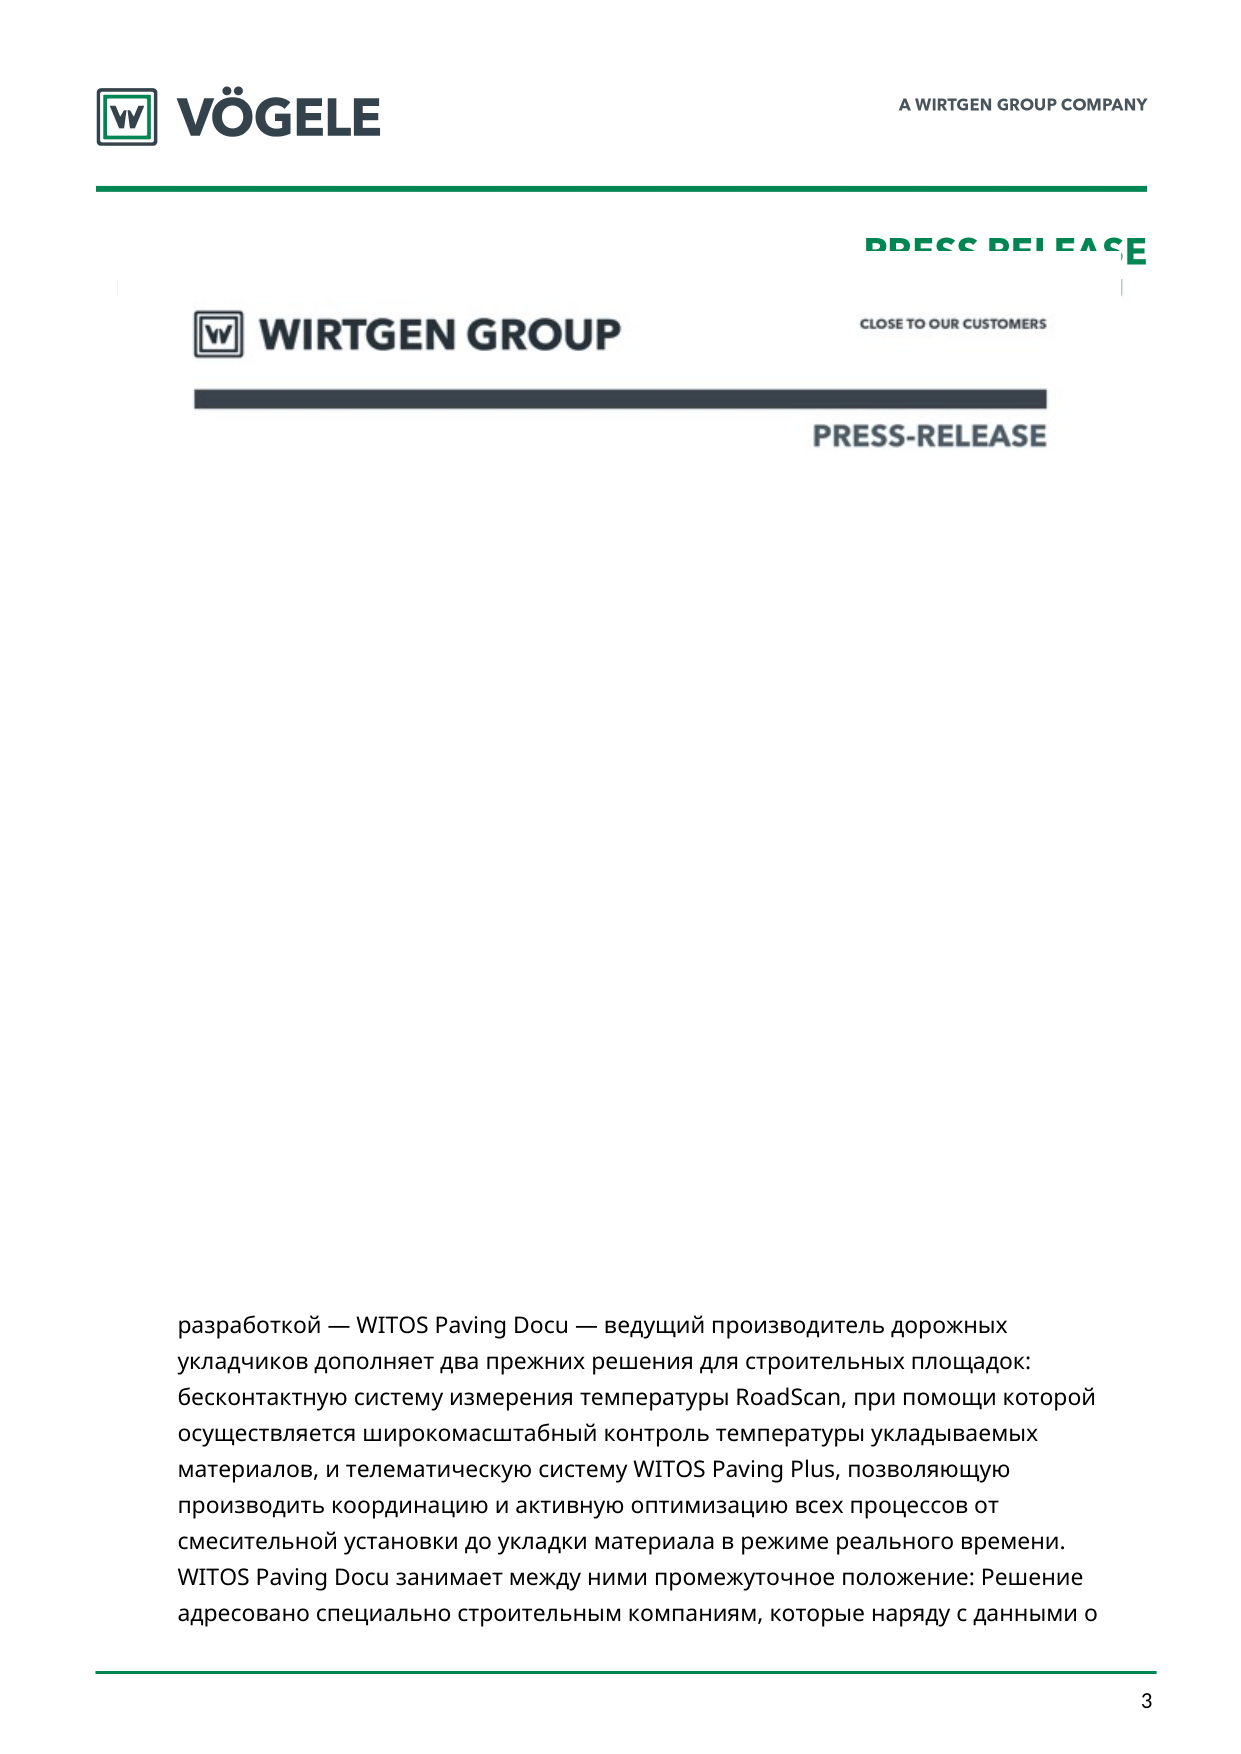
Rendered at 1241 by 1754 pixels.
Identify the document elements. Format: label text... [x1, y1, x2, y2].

text Дорожное строительство 4.0 в центре внимания: На выставке Bauma 2019 производитель дорожных укладчиков VÖGELE представляет свои последние разработки в области цифрового документооборота на строительных площадках и электронного управления бизнес-процессами. Своей новейшей инновационной разработкой — WITOS Paving Docu — ведущий производитель дорожных укладчиков дополняет два прежних решения для строительных площадок: бесконтактную систему измерения температуры RoadScan, при помощи которой осуществляется широкомасштабный контроль температуры укладываемых материалов, и телематическую систему WITOS Paving Plus, позволяющую производить координацию и активную оптимизацию всех процессов от смесительной установки до укладки материала в режиме реального времени. WITOS Paving Docu занимает между ними промежуточное положение: Решение адресовано специально строительным компаниям, которые наряду с данными о температуре укладки хотели бы собирать и анализировать дополнительные данные, но не нуждаются в полном функционале WITOS Paving Plus, включая оптимизацию процессов. При помощи WITOS Paving Docu начальники строительства и производители работ могут начинать выполнение заказов непосредственно на строительной площадке без предварительного планирования и таким образом фиксировать многочисленные данные, связанные с производством и укладкой материалов, например, ширину укладки, ее скорость и остановки в процессе укладки, а также фактическое время укладки. Кроме того, производится сканирование накладных при помощи QR-кода или их обработка вручную и непрерывно рассчитывается площадь, количество, а также толщина укладки В конце рабочего дня по электронной почте в адрес определенных получателей производится автоматическая рассылка отчетов о ходе строительства. Приложение и дорожные укладчики соединены друг с другом с помощью WLAN, так что обмен информацией между механизмом и смартфоном производителя работ осуществляется и без мобильной связи. [177, 1309, 1122, 1628]
picture [67, 1662, 1196, 1678]
picture [76, 73, 1174, 1309]
